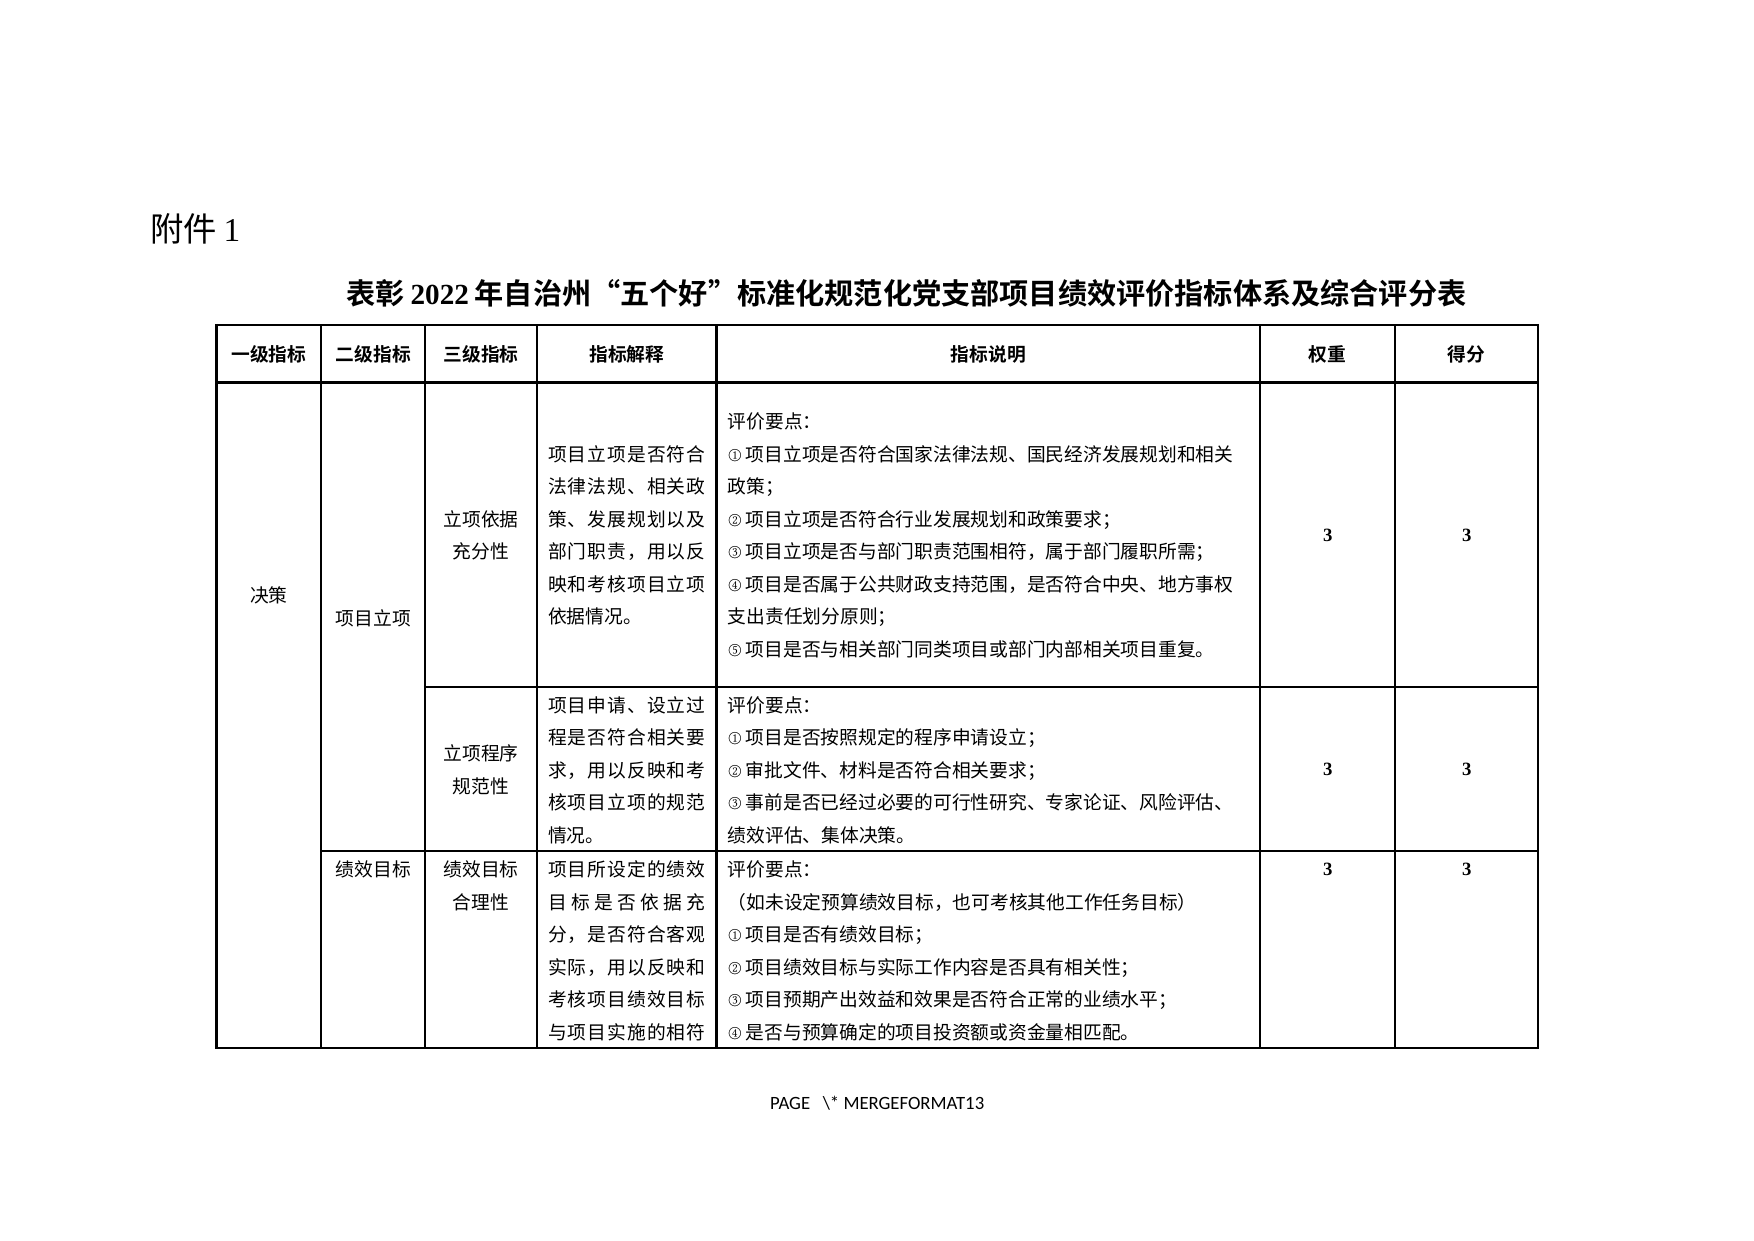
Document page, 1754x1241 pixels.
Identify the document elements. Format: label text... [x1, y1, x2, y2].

table_cell 绩效目标 [322, 852, 424, 1047]
table_cell 绩效目标 合理性 [426, 852, 536, 1047]
table_cell 3 [1396, 852, 1537, 1047]
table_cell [718, 852, 1259, 1047]
table_cell 立项依据 充分性 [426, 384, 536, 686]
table_cell 3 [1261, 384, 1394, 686]
text 附件1 [150, 194, 1604, 259]
table_header 二级指标 [322, 326, 424, 381]
text 表彰2022年自治州“五个好”标准化规范化党支部项目绩效评价指标体系及综合评分表 [150, 259, 1604, 324]
table_header 得分 [1396, 326, 1537, 381]
table_cell 3 [1396, 384, 1537, 686]
table_cell 项目立项 [322, 384, 424, 850]
table_cell 项目立项是否符合法律法规、相关政策、发展规划以及部门职责，用以反映和考核项目立项依据情况。 [538, 384, 715, 686]
table_header 指标说明 [718, 326, 1259, 381]
table_header 一级指标 [218, 326, 320, 381]
table_cell 项目申请、设立过程是否符合相关要求，用以反映和考核项目立项的规范情况。 [538, 688, 715, 850]
table_header 权重 [1261, 326, 1394, 381]
table_cell 评价要点： ①项目是否按照规定的程序申请设立； ②审批文件、材料是否符合相关要求； ③事前是否已经过必要的可行性研究、专家论证、风险评估、绩效评估、集体决策。 [718, 688, 1259, 850]
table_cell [538, 852, 715, 1047]
table_header 三级指标 [426, 326, 536, 381]
table_cell 评价要点： ①项目立项是否符合国家法律法规、国民经济发展规划和相关政策； ②项目立项是否符合行业发展规划和政策要求； ③项目立项是否与部门职责范围相符，属于部门履职所需； ④项目是否属于公共财政支持范围，是否符合中央、地方事权支出责任划分原则； ⑤项目是否与相关部门同类项目或部门内部相关项目重复。 [718, 384, 1259, 686]
table_cell 3 [1261, 688, 1394, 850]
table_cell 决策 [218, 384, 320, 1047]
table_cell 3 [1396, 688, 1537, 850]
table_cell 立项程序 规范性 [426, 688, 536, 850]
table_cell 3 [1261, 852, 1394, 1047]
table_header 指标解释 [538, 326, 715, 381]
